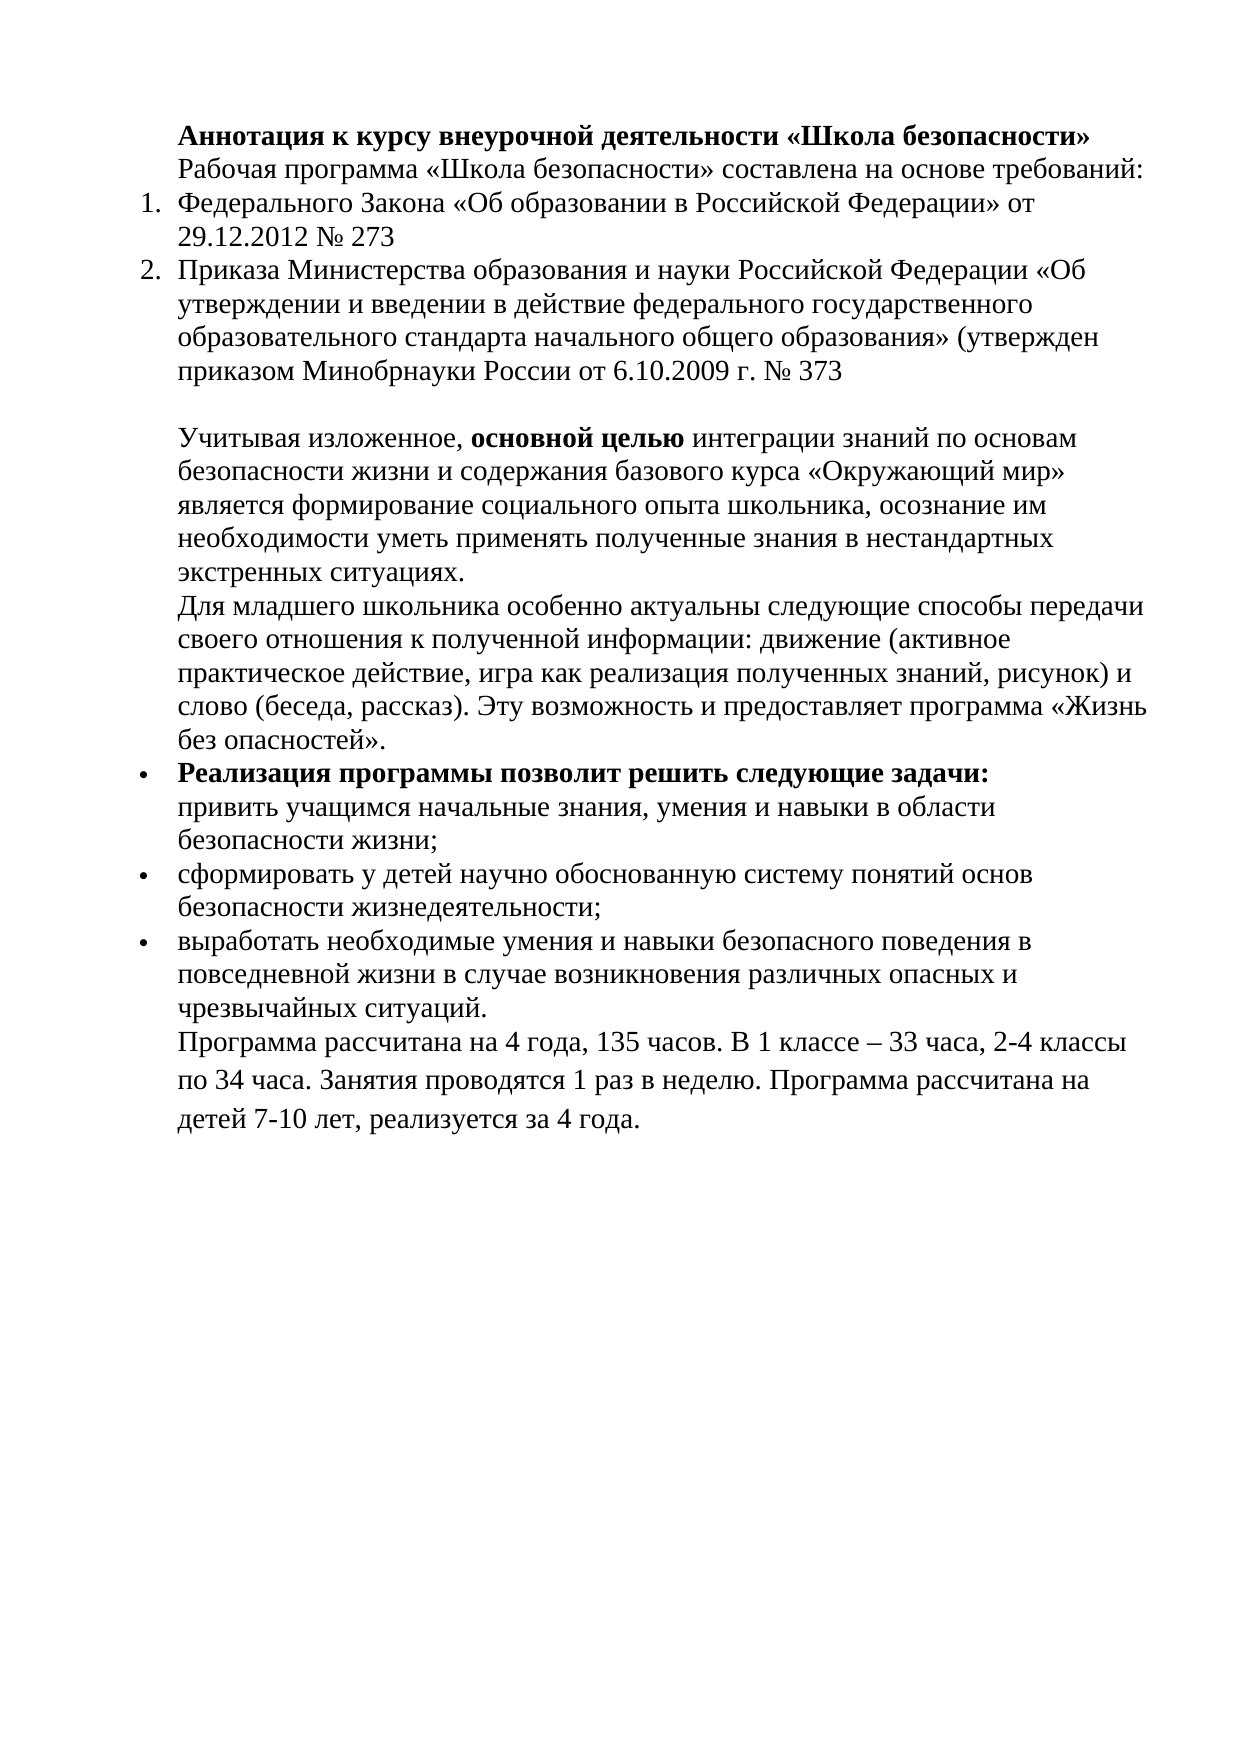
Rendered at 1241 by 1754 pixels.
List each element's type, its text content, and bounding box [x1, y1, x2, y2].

text Рабочая программа «Школа безопасности» составлена на основе требований: [177, 152, 1152, 185]
list Федерального Закона «Об образовании в Российской Федерации» от 29.12.2012 № 273 [140, 185, 1152, 252]
text Учитывая изложенное, основной целью интеграции знаний по основам безопасности жизни и содержания базового курса «Окружающий мир» является формирование социального опыта школьника, осознание им необходимости уметь применять полученные знания в нестандартных экстренных ситуациях. [177, 420, 1152, 588]
list Приказа Министерства образования и науки Российской Федерации «Об утверждении и введении в действие федерального государственного образовательного стандарта начального общего образования» (утвержден приказом Минобрнауки России от 6.10.2009 г. № 373 [140, 252, 1152, 386]
text Аннотация к курсу внеурочной деятельности «Школа безопасности» [177, 118, 1152, 152]
list сформировать у детей научно обоснованную систему понятий основ безопасности жизнедеятельности; [140, 856, 1152, 923]
list выработать необходимые умения и навыки безопасного поведения в повседневной жизни в случае возникновения различных опасных и чрезвычайных ситуаций. [140, 923, 1152, 1024]
list Реализация программы позволит решить следующие задачи: привить учащимся начальные знания, умения и навыки в области безопасности жизни; [140, 755, 1152, 856]
text Для младшего школьника особенно актуальны следующие способы передачи своего отношения к полученной информации: движение (активное практическое действие, игра как реализация полученных знаний, рисунок) и слово (беседа, рассказ). Эту возможность и предоставляет программа «Жизнь без опасностей». [177, 588, 1152, 755]
text Программа рассчитана на 4 года, 135 часов. В 1 классе – 33 часа, 2-4 классы по 34 часа. Занятия проводятся 1 раз в неделю. Программа рассчитана на детей 7-10 лет, реализуется за 4 года. [177, 1024, 1152, 1134]
